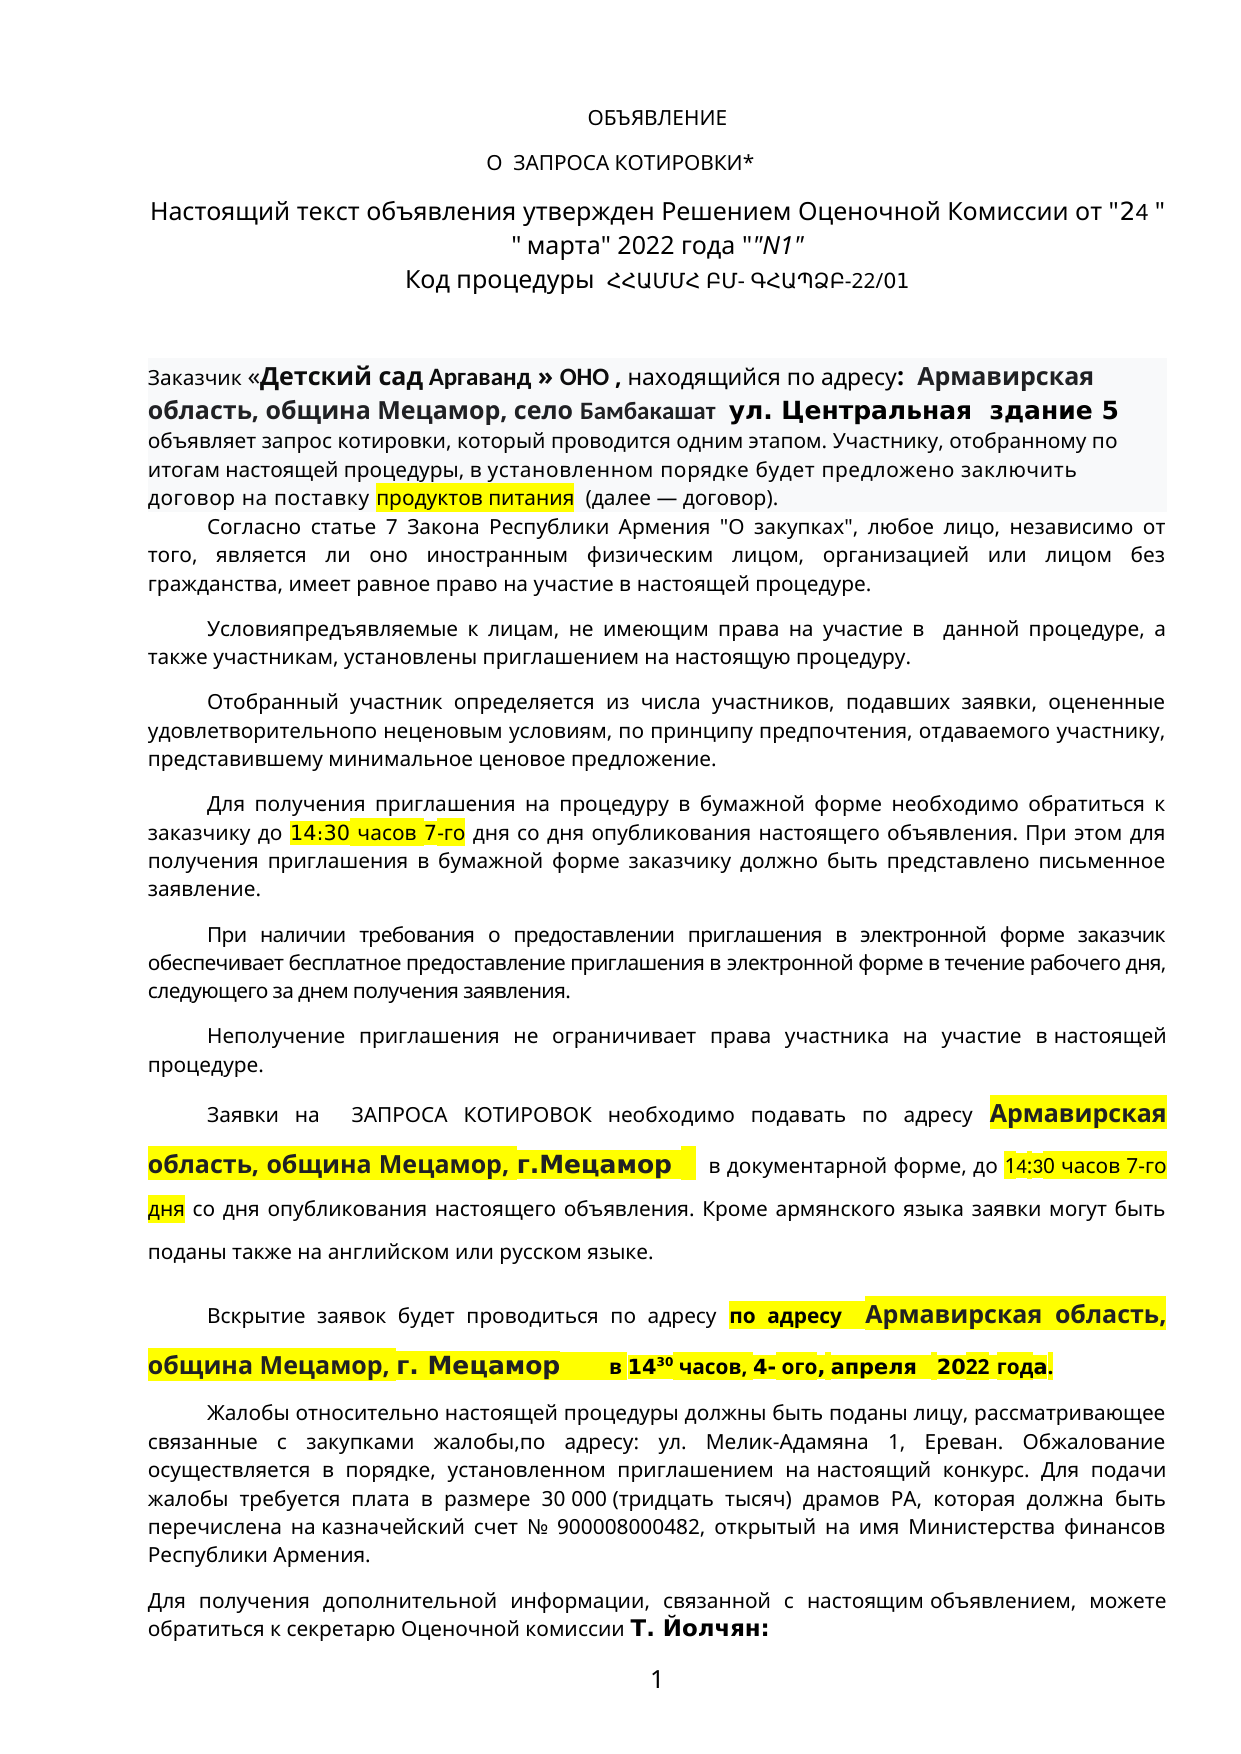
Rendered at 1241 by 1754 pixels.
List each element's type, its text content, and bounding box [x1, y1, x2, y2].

text ОБЪЯВЛЕНИЕ [148, 103, 1167, 132]
text Код процедуры ՀՀԱՄՄՀ ԲՄ- ԳՀԱՊՁԲ-22/01 [148, 262, 1167, 296]
text О ЗАПРОСА КОТИРОВКИ* [148, 148, 1167, 177]
text Для получения приглашения на процедуру в бумажной форме необходимо обратиться к заказчику до 14։30 часов 7-го дня со дня опубликования настоящего объявления. При этом для получения приглашения в бумажной форме заказчику должно быть представлено письменное заявление. [148, 789, 1167, 903]
text Неполучение приглашения не ограничивает права участника на участие в настоящей процедуре. [148, 1022, 1167, 1078]
text Условияпредъявляемые к лицам, не имеющим права на участие в данной процедуре, а также участникам, установлены приглашением на настоящую процедуру. [148, 614, 1167, 671]
text При наличии требования о предоставлении приглашения в электронной форме заказчик обеспечивает бесплатное предоставление приглашения в электронной форме в течение рабочего дня, следующего за днем получения заявления. [148, 920, 1167, 1005]
text Настоящий текст объявления утвержден Решением Оценочной Комиссии от "24 " " марта" 2022 года ""N1" [148, 194, 1167, 262]
text Заказчик «Детский сад Аргаванд » ОНО , находящийся по адресу: Армавирская область, община Мецамор, село Бамбакашат ул. Центральная здание 5 объявляет запрос котировки, который проводится одним этапом. Участнику, отобранному по итогам настоящей процедуры, в установленном порядке будет предложено заключить договор на поставку продуктов питания (далее — договор). [148, 358, 1167, 512]
text Жалобы относительно настоящей процедуры должны быть поданы лицу, рассматривающее связанные с закупками жалобы,по адресу: ул. Мелик-Адамяна 1, Ереван. Обжалование осуществляется в порядке, установленном приглашением на настоящий конкурс. Для подачи жалобы требуется плата в размере 30 000 (тридцать тысяч) драмов РА, которая должна быть перечислена на казначейский счет № 900008000482, открытый на имя Министерства финансов Республики Армения. [148, 1398, 1167, 1569]
text Для получения дополнительной информации, связанной с настоящим объявлением, можете обратиться к секретарю Оценочной комиссии Т. Йолчян: [148, 1586, 1167, 1643]
text Согласно статье 7 Закона Республики Армения "О закупках", любое лицо, независимо от того, является ли оно иностранным физическим лицом, организацией или лицом без гражданства, имеет равное право на участие в настоящей процедуре. [148, 512, 1167, 597]
text Заявки на ЗАПРОСА КОТИРОВОК необходимо подавать по адресу Армавирская область, община Мецамор, г.Мецамор в документарной форме, до 14:30 часов 7-го дня со дня опубликования настоящего объявления. Кроме армянского языка заявки могут быть поданы также на английском или русском языке. [148, 1095, 1167, 1266]
text Вскрытие заявок будет проводиться по адресу по адресу Армавирская область, община Мецамор, г. Мецамор в 1430 часов, 4- ого, апреля 2022 года. [148, 1296, 1167, 1381]
text Отобранный участник определяется из числа участников, подавших заявки, оцененные удовлетворительнопо неценовым условиям, по принципу предпочтения, отдаваемого участнику, представившему минимальное ценовое предложение. [148, 687, 1167, 773]
